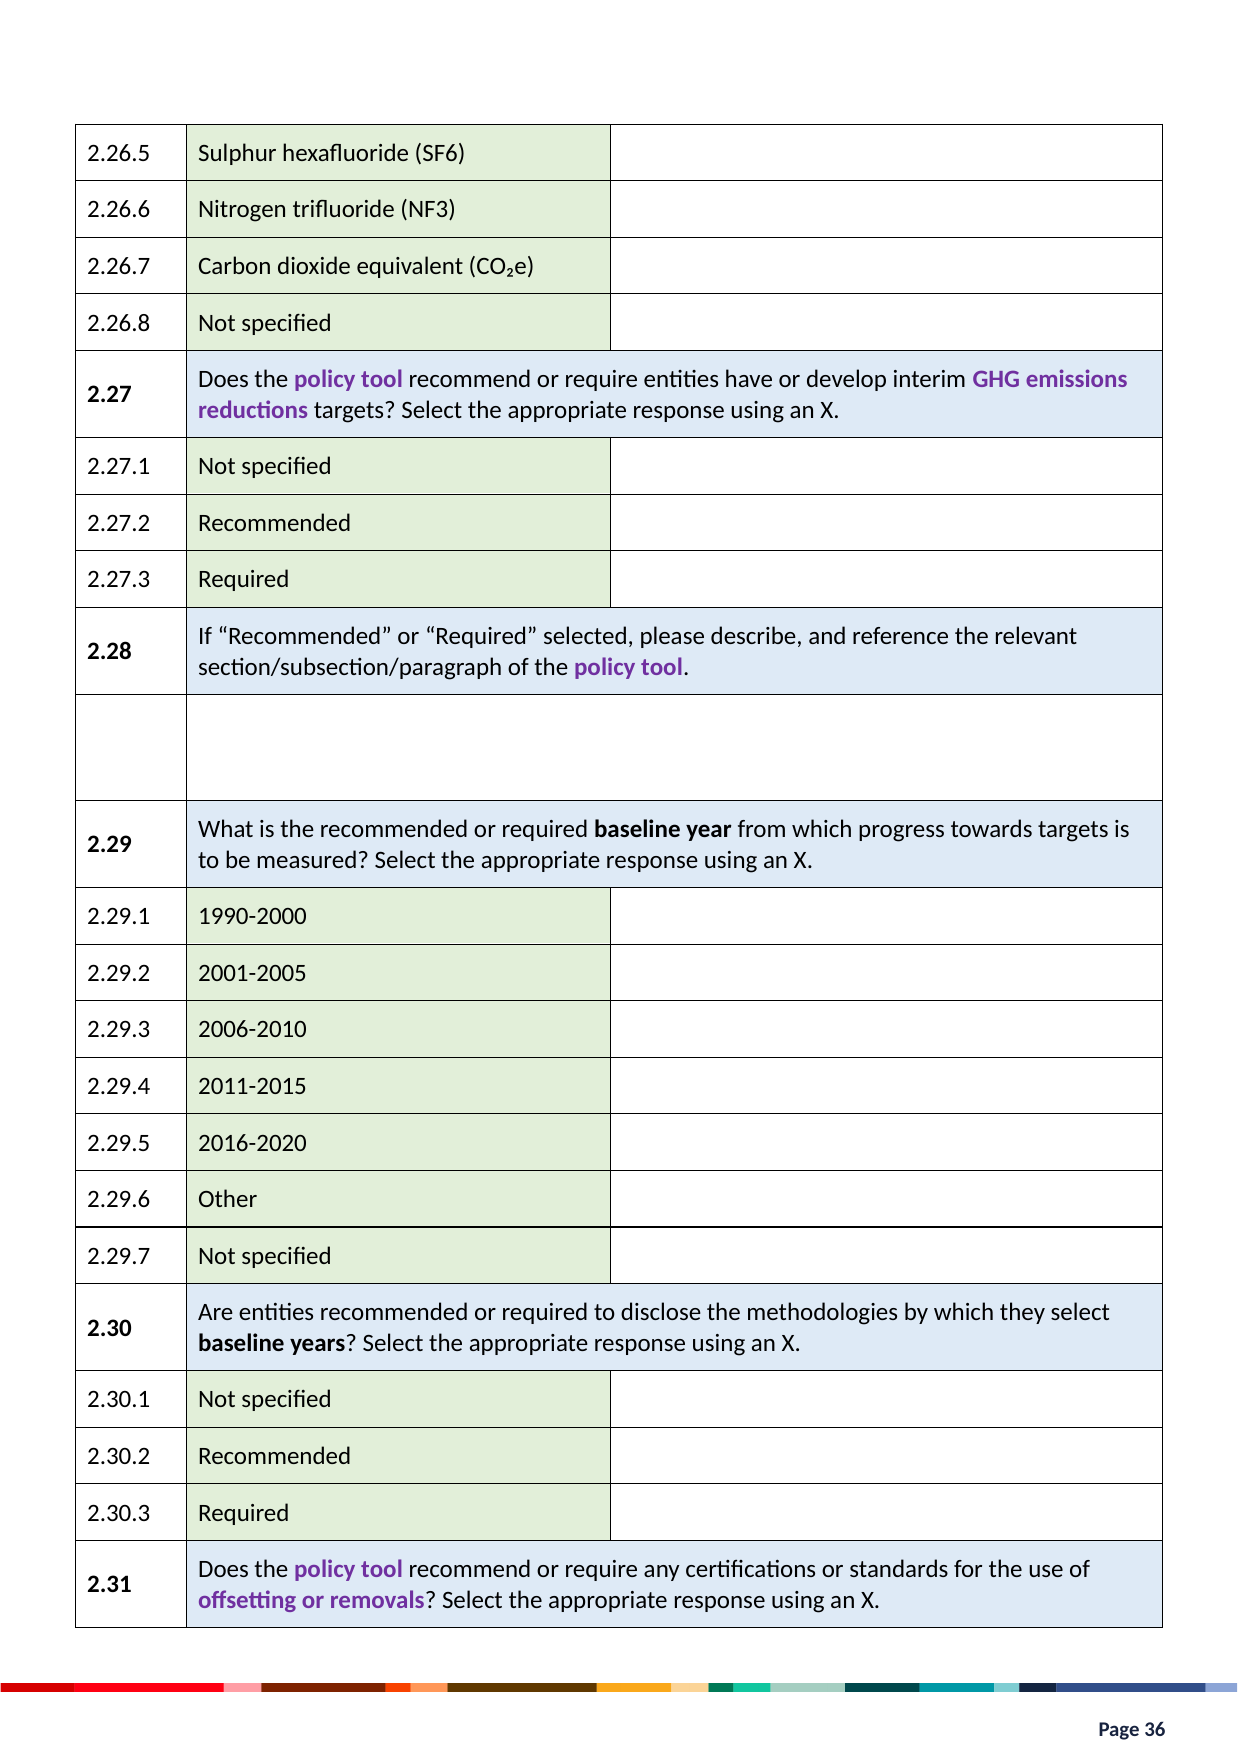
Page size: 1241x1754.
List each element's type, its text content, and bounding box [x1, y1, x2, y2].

table_cell 2.28 [76, 608, 186, 694]
table_cell Other [187, 1171, 610, 1226]
table_cell 2.29.7 [76, 1228, 186, 1283]
table_cell If “Recommended” or “Required” selected, please describe, and reference the relevant section/subsection/paragraph of the policy tool. [187, 608, 1162, 694]
table_cell 2.31 [76, 1541, 186, 1627]
table_cell 2006-2010 [187, 1001, 610, 1057]
table_cell Recommended [187, 1428, 610, 1483]
table_cell Required [187, 551, 610, 607]
table_cell Does the policy tool recommend or require entities have or develop interim GHG emissions reductions targets? Select the appropriate response using an X. [187, 351, 1162, 437]
table_cell 2.26.8 [76, 294, 186, 350]
table_cell 2.29.4 [76, 1058, 186, 1113]
table_cell 2.27.3 [76, 551, 186, 607]
table_cell Recommended [187, 495, 610, 550]
table_cell [611, 181, 1162, 237]
table_cell 2.30.3 [76, 1484, 186, 1540]
table_cell Are entities recommended or required to disclose the methodologies by which they select baseline years? Select the appropriate response using an X. [187, 1284, 1162, 1370]
table_cell Not specified [187, 1228, 610, 1283]
table_cell [611, 1371, 1162, 1427]
table_cell Carbon dioxide equivalent (CO₂e) [187, 238, 610, 293]
table_cell [611, 888, 1162, 943]
table_cell 2.26.6 [76, 181, 186, 237]
table_cell [611, 945, 1162, 1000]
table_cell 2.27 [76, 351, 186, 437]
table_cell 2.30.1 [76, 1371, 186, 1427]
table_cell [611, 1001, 1162, 1057]
table_cell [611, 551, 1162, 607]
table_cell [611, 1484, 1162, 1540]
table_cell 2.30 [76, 1284, 186, 1370]
table_cell 2011-2015 [187, 1058, 610, 1113]
table_cell [611, 1228, 1162, 1283]
table_cell 2016-2020 [187, 1114, 610, 1170]
table_cell 2.29.6 [76, 1171, 186, 1226]
table_cell [611, 1058, 1162, 1113]
table_cell [611, 495, 1162, 550]
table_cell 2.27.1 [76, 438, 186, 493]
table_cell 2001-2005 [187, 945, 610, 1000]
table_cell [611, 238, 1162, 293]
table_cell 2.29.2 [76, 945, 186, 1000]
table_cell [611, 1114, 1162, 1170]
table_cell 2.29.5 [76, 1114, 186, 1170]
table_cell Does the policy tool recommend or require any certifications or standards for the use of offsetting or removals? Select the appropriate response using an X. [187, 1541, 1162, 1627]
table_cell [611, 294, 1162, 350]
table_cell 2.29 [76, 801, 186, 887]
table_cell Required [187, 1484, 610, 1540]
table_cell [187, 695, 1162, 800]
table_cell 2.26.7 [76, 238, 186, 293]
table_cell 2.27.2 [76, 495, 186, 550]
table_cell 1990-2000 [187, 888, 610, 943]
table_cell 2.26.5 [76, 125, 186, 180]
table_cell Not specified [187, 1371, 610, 1427]
table_cell Sulphur hexafluoride (SF6) [187, 125, 610, 180]
table_cell Nitrogen trifluoride (NF3) [187, 181, 610, 237]
table_cell [76, 695, 186, 800]
table_cell Not specified [187, 438, 610, 493]
table_cell 2.30.2 [76, 1428, 186, 1483]
table_cell [611, 438, 1162, 493]
table_cell [611, 1428, 1162, 1483]
table_cell 2.29.1 [76, 888, 186, 943]
table_cell [611, 125, 1162, 180]
picture [0, 1683, 1236, 1692]
table_cell Not specified [187, 294, 610, 350]
table_cell 2.29.3 [76, 1001, 186, 1057]
table_cell [611, 1171, 1162, 1226]
table_cell What is the recommended or required baseline year from which progress towards targets is to be measured? Select the appropriate response using an X. [187, 801, 1162, 887]
